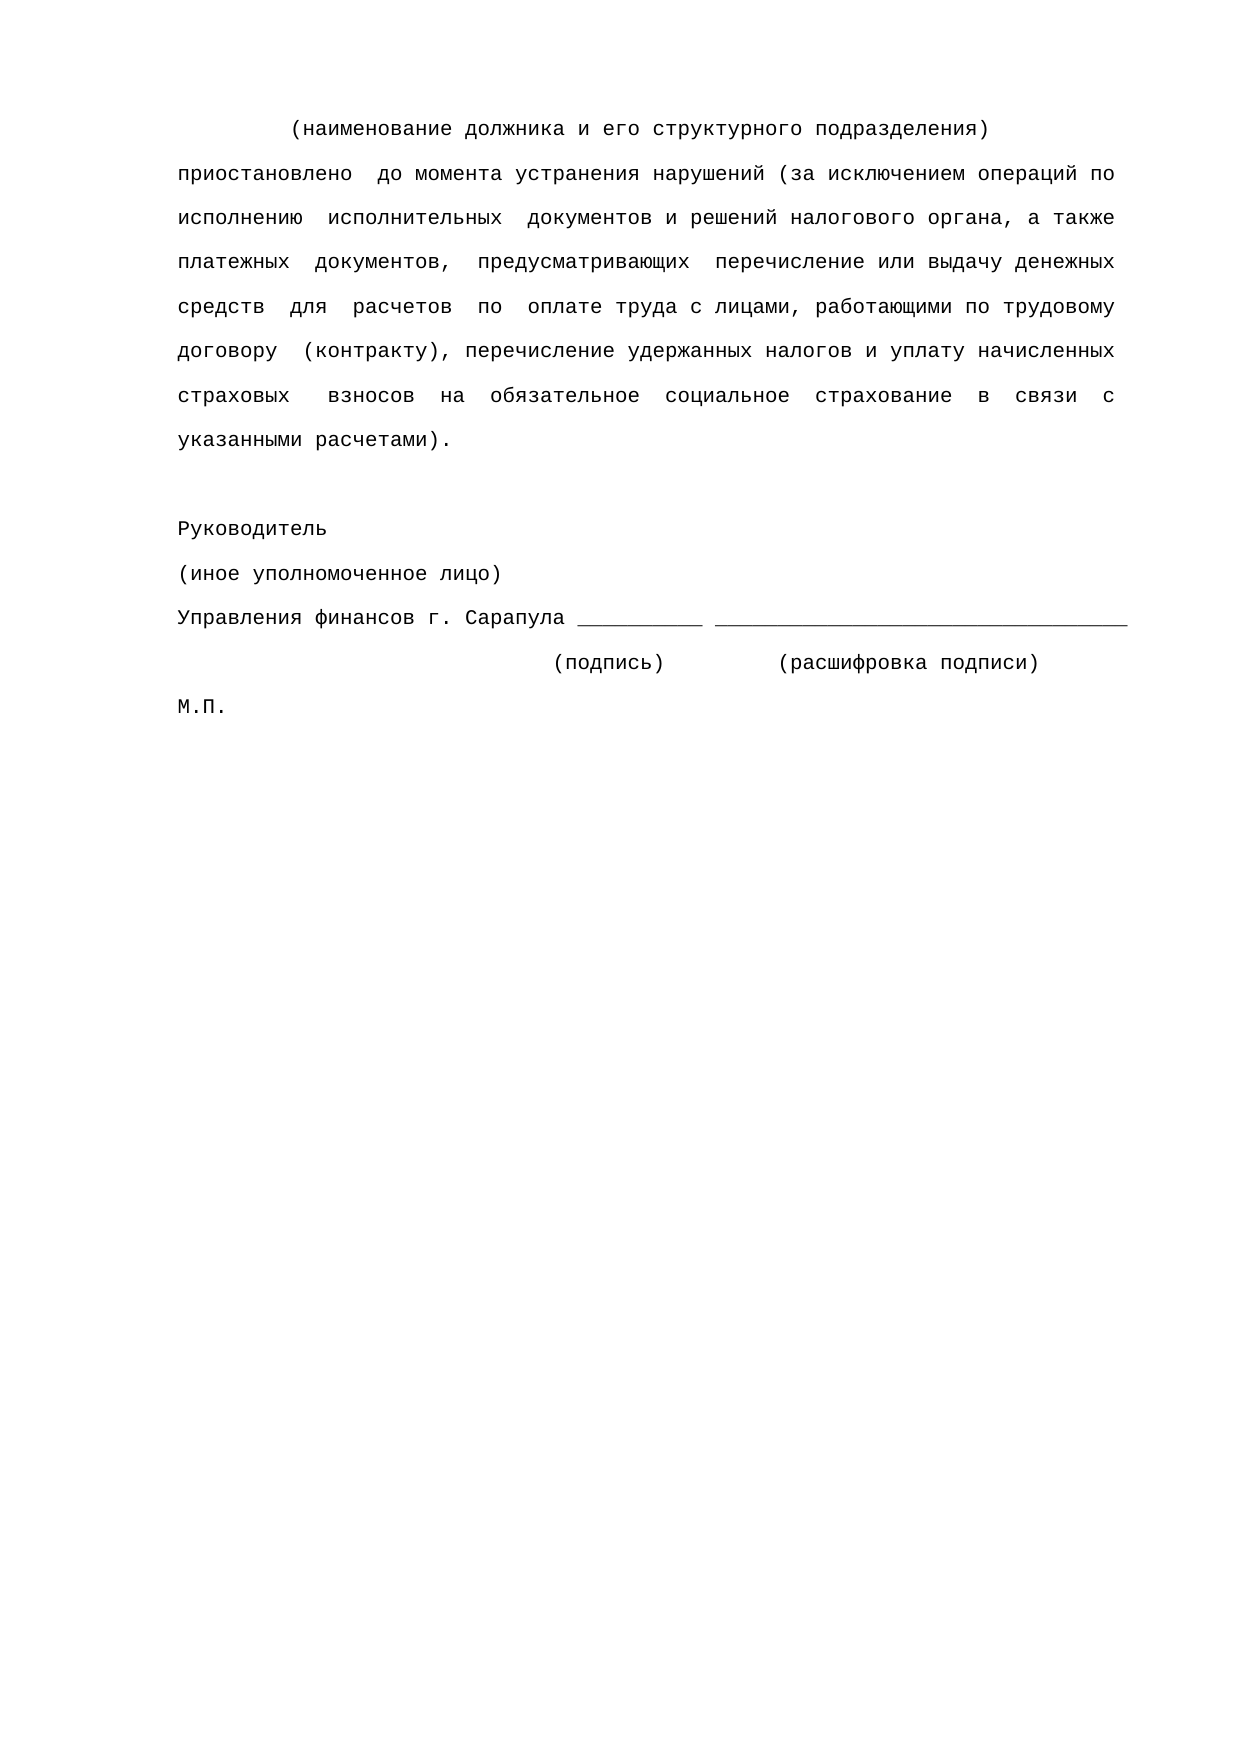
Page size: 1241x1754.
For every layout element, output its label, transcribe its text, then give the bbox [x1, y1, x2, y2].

text Руководитель [177, 518, 1152, 542]
text исполнению исполнительных документов и решений налогового органа, а также [177, 207, 1152, 231]
text Управления финансов г. Сарапула __________ _________________________________ [177, 607, 1152, 631]
text (наименование должника и его структурного подразделения) [177, 118, 1152, 142]
text (иное уполномоченное лицо) [177, 563, 1152, 587]
text средств для расчетов по оплате труда с лицами, работающими по трудовому [177, 296, 1152, 320]
text договору (контракту), перечисление удержанных налогов и уплату начисленных [177, 341, 1152, 364]
text приостановлено до момента устранения нарушений (за исключением операций по [177, 163, 1152, 186]
text указанными расчетами). [177, 429, 1152, 453]
text (подпись) (расшифровка подписи) [177, 652, 1152, 676]
text платежных документов, предусматривающих перечисление или выдачу денежных [177, 252, 1152, 275]
text страховых взносов на обязательное социальное страхование в связи с [177, 385, 1152, 409]
text М.П. [177, 696, 1152, 720]
